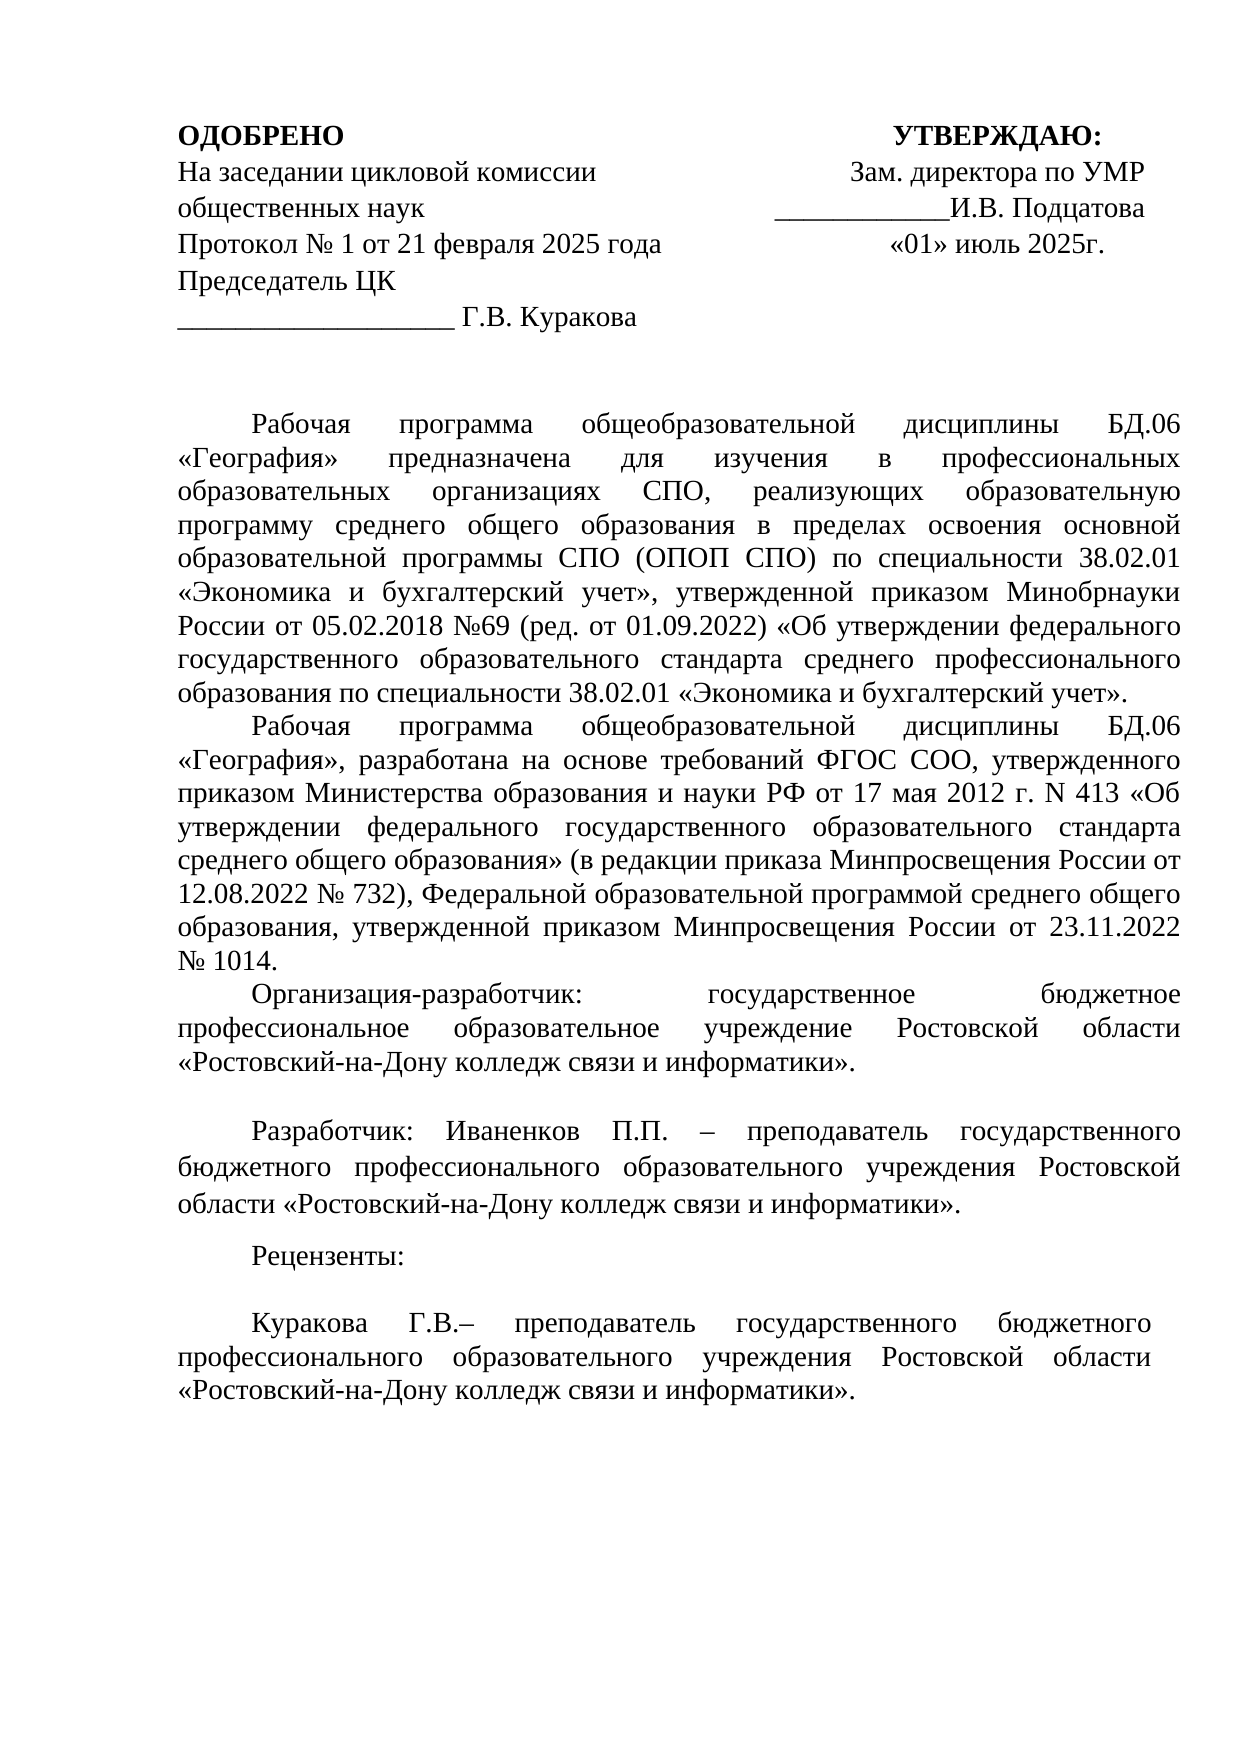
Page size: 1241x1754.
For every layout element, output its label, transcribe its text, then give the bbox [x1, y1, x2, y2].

table_header УТВЕРЖДАЮ: Зам. директора по УМР ____________И.В. Подцатова «01» июль 2025г. [763, 118, 1231, 368]
text Рецензенты: [177, 1238, 1152, 1272]
text Рабочая программа общеобразовательной дисциплины БД.06 «География» предназначена для изучения в профессиональных образовательных организациях СПО, реализующих образовательную программу среднего общего образования в пределах освоения основной образовательной программы СПО (ОПОП СПО) по специальности 38.02.01 «Экономика и бухгалтерский учет», утвержденной приказом Минобрнауки России от 05.02.2018 №69 (ред. от 01.09.2022) «Об утверждении федерального государственного образовательного стандарта среднего профессионального образования по специальности 38.02.01 «Экономика и бухгалтерский учет». [177, 406, 1181, 708]
text Рабочая программа общеобразовательной дисциплины БД.06 «География», разработана на основе требований ФГОС СОО, утвержденного приказом Министерства образования и науки РФ от 17 мая 2012 г. N 413 «Об утверждении федерального государственного образовательного стандарта среднего общего образования» (в редакции приказа Минпросвещения России от 12.08.2022 № 732), Федеральной образовательной программой среднего общего образования, утвержденной приказом Минпросвещения России от 23.11.2022 № 1014. [177, 708, 1181, 977]
text Организация-разработчик: государственное бюджетное профессиональное образовательное учреждение Ростовской области «Ростовский-на-Дону колледж связи и информатики». [177, 977, 1181, 1077]
text Куракова Г.В.– преподаватель государственного бюджетного профессионального образовательного учреждения Ростовской области «Ростовский-на-Дону колледж связи и информатики». [177, 1306, 1152, 1406]
table_header ОДОБРЕНО На заседании цикловой комиссии общественных наук Протокол № 1 от 21 февраля 2025 года Председатель ЦК ___________________ Г.В. Куракова [166, 118, 763, 368]
text Разработчик: Иваненков П.П. – преподаватель государственного бюджетного профессионального образовательного учреждения Ростовской области «Ростовский-на-Дону колледж связи и информатики». [177, 1113, 1181, 1219]
